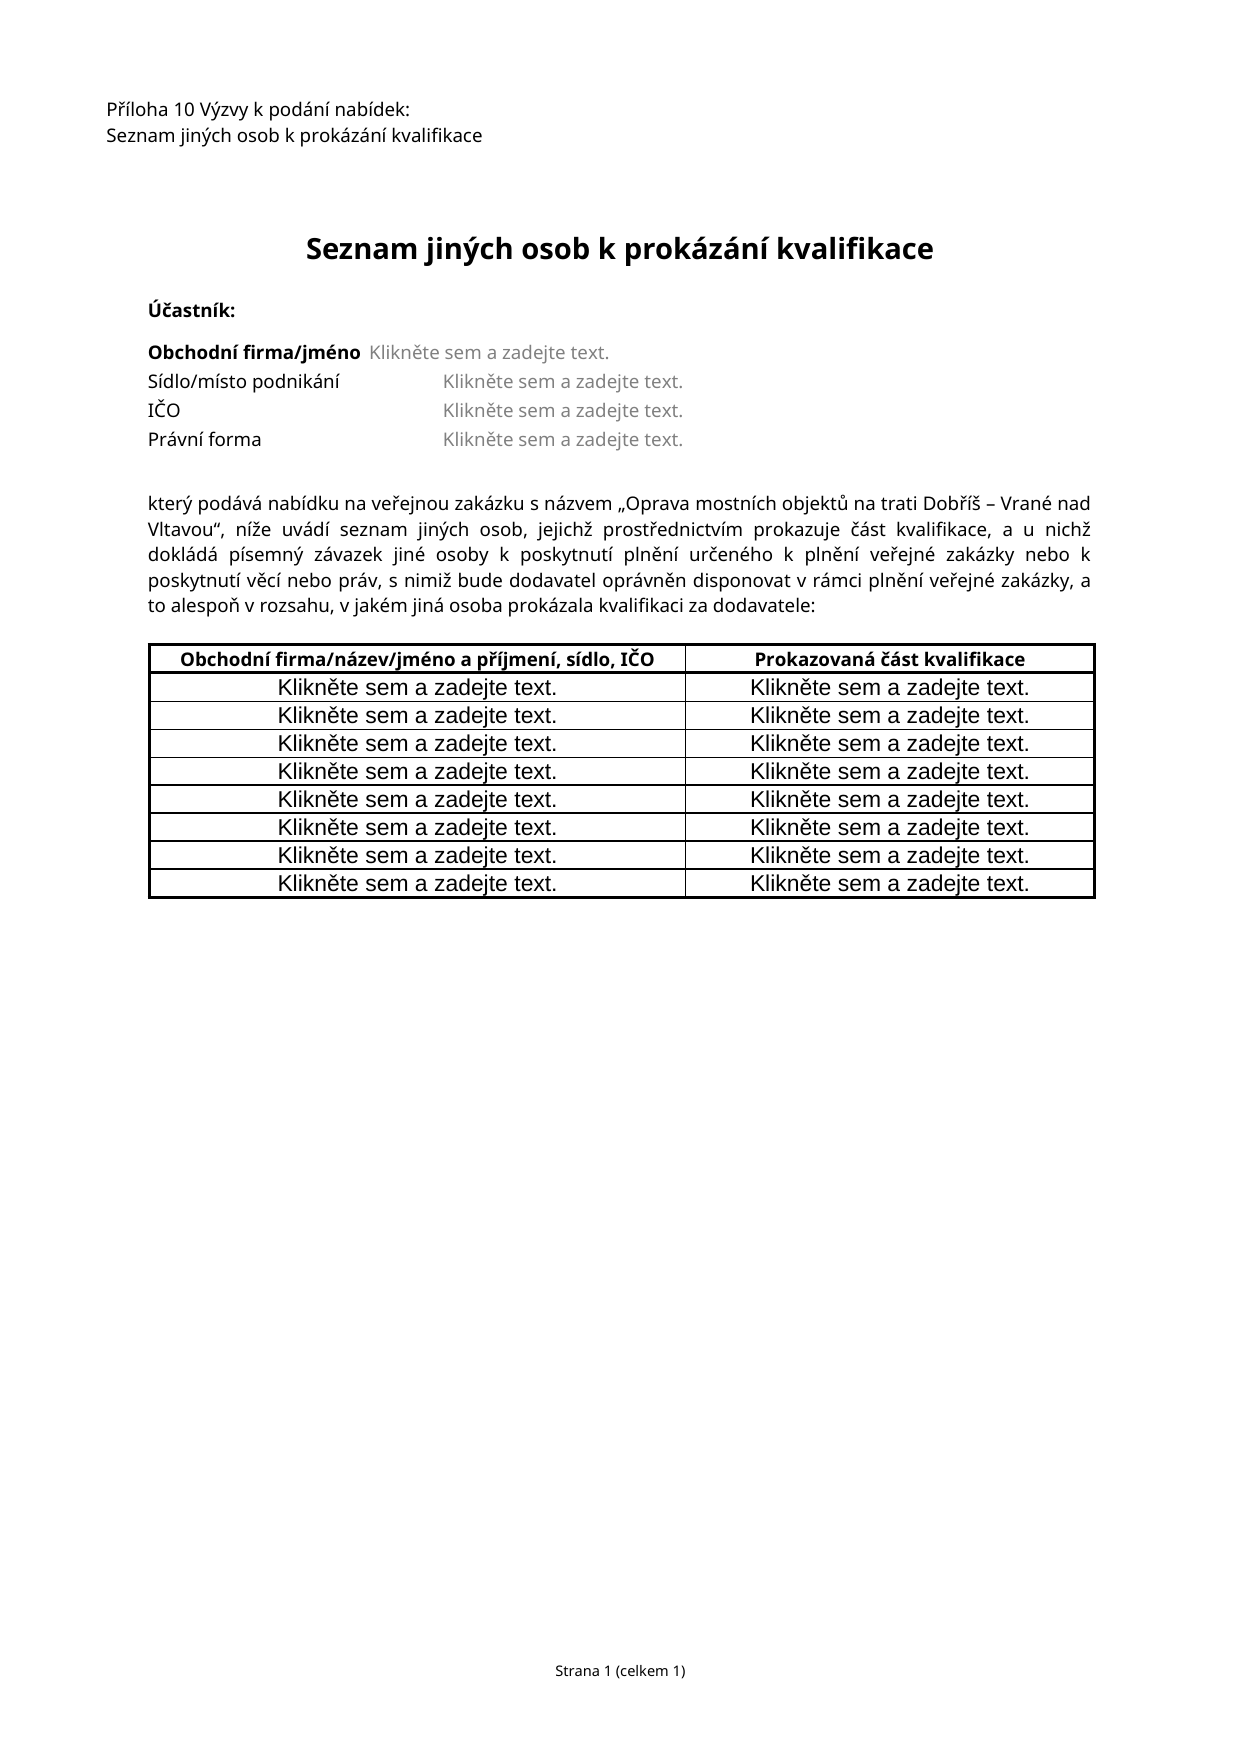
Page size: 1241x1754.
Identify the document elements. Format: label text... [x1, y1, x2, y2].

title Seznam jiných osob k prokázání kvalifikace [148, 228, 1093, 268]
text IČO [148, 394, 1093, 423]
text Sídlo/místo podnikání [148, 365, 1093, 394]
text Právní forma [148, 423, 1093, 452]
table_header Obchodní firma/název/jméno a příjmení, sídlo, IČO [151, 646, 685, 671]
text který podává nabídku na veřejnou zakázku s názvem „Oprava mostních objektů na trati Dobříš – Vrané nad Vltavou“, níže uvádí seznam jiných osob, jejichž prostřednictvím prokazuje část kvalifikace, a u nichž dokládá písemný závazek jiné osoby k poskytnutí plnění určeného k plnění veřejné zakázky nebo k poskytnutí věcí nebo práv, s nimiž bude dodavatel oprávněn disponovat v rámci plnění veřejné zakázky, a to alespoň v rozsahu, v jakém jiná osoba prokázala kvalifikaci za dodavatele: [148, 490, 1093, 618]
table_header Prokazovaná část kvalifikace [686, 646, 1093, 671]
text Obchodní firma/jméno [148, 336, 1093, 365]
text Účastník: [148, 293, 1093, 324]
